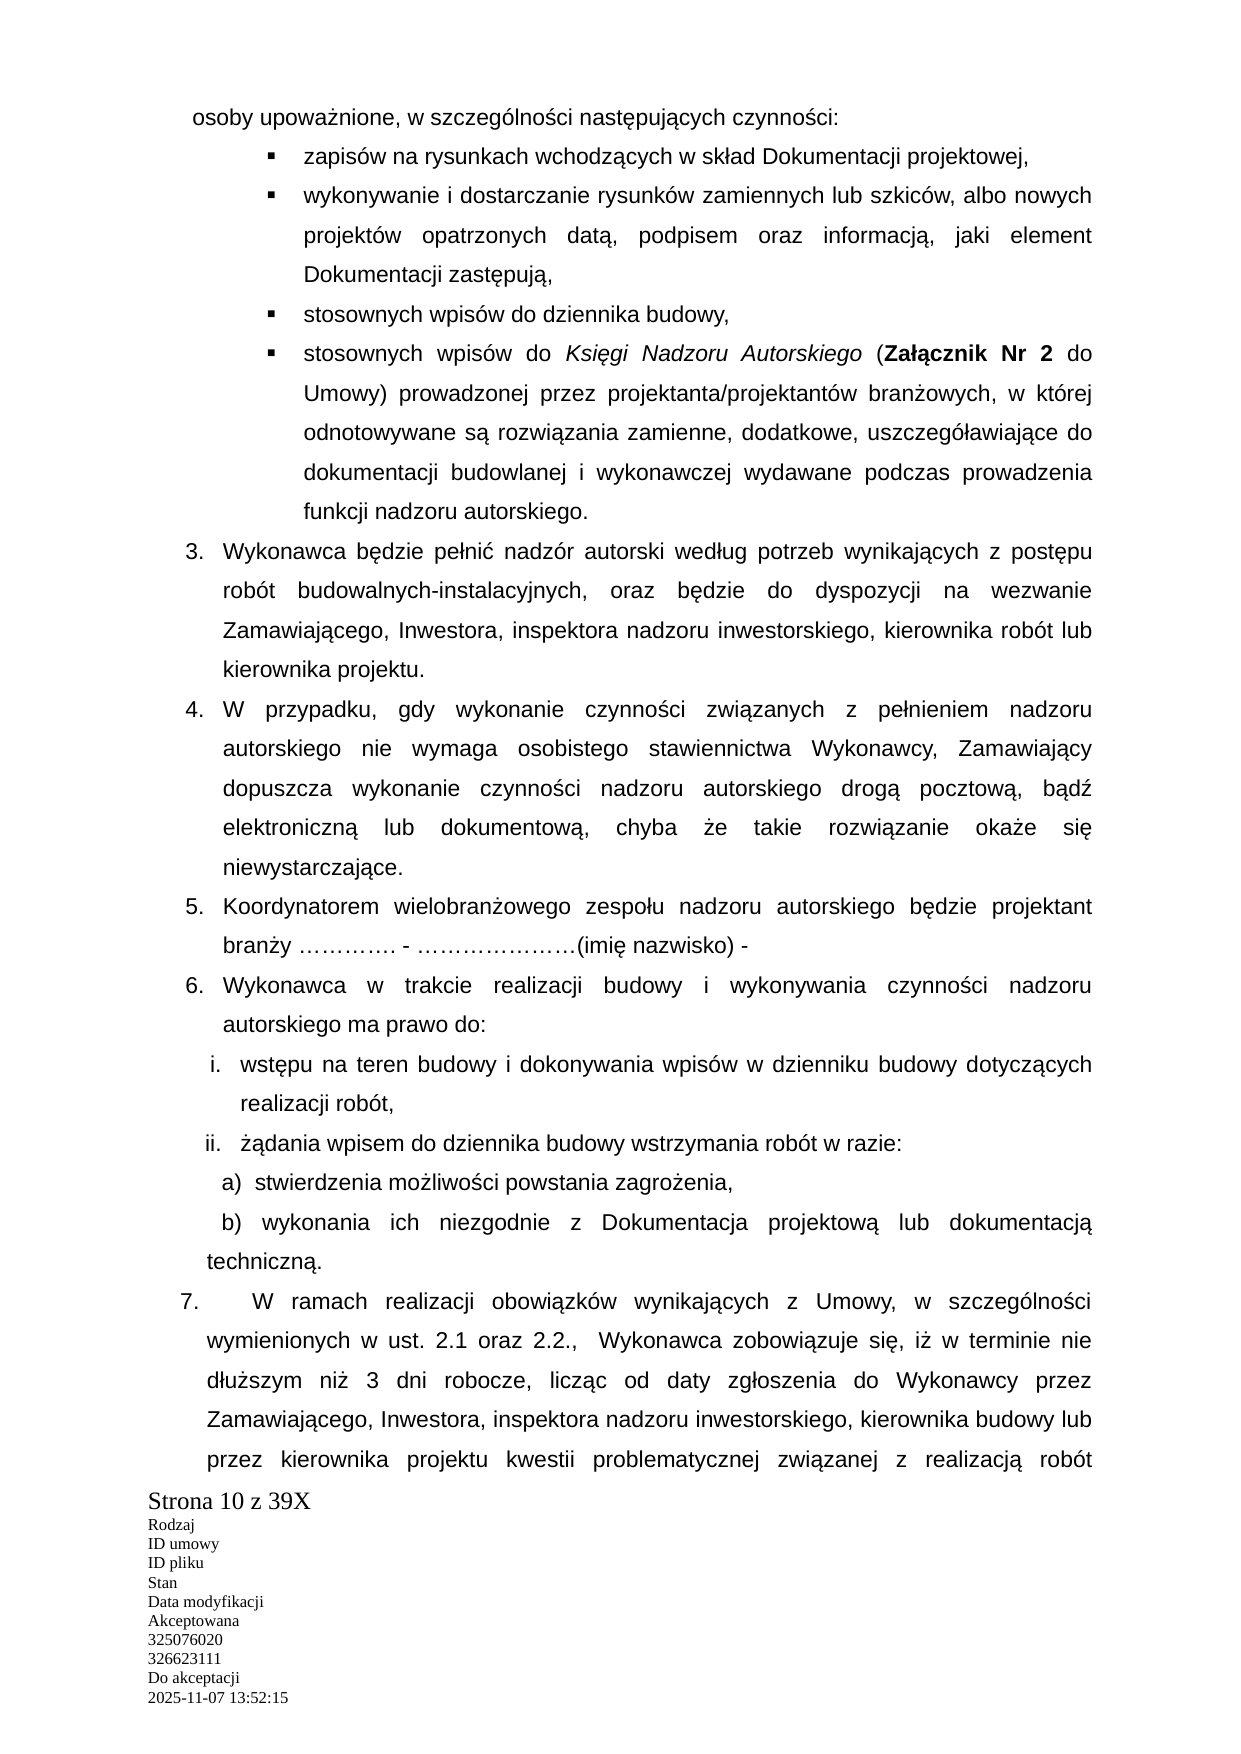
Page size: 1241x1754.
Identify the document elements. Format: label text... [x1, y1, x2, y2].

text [148, 103, 1093, 130]
text a) stwierdzenia możliwości powstania zagrożenia, [148, 1169, 1093, 1196]
list stosownych wpisów do dziennika budowy, [266, 301, 1093, 327]
list Wykonawca w trakcie realizacji budowy i wykonywania czynności nadzoru autorskiego ma prawo do: [185, 972, 1093, 1038]
list Wykonawca będzie pełnić nadzór autorski według potrzeb wynikających z postępu robót budowalnych-instalacyjnych, oraz będzie do dyspozycji na wezwanie Zamawiającego, Inwestora, inspektora nadzoru inwestorskiego, kierownika robót lub kierownika projektu. [185, 538, 1093, 682]
list Koordynatorem wielobranżowego zespołu nadzoru autorskiego będzie projektant branży …………. - …………………(imię nazwisko) - [185, 893, 1093, 959]
list wykonywanie i dostarczanie rysunków zamiennych lub szkiców, albo nowych projektów opatrzonych datą, podpisem oraz informacją, jaki element Dokumentacji zastępują, [266, 182, 1093, 288]
list W przypadku, gdy wykonanie czynności związanych z pełnieniem nadzoru autorskiego nie wymaga osobistego stawiennictwa Wykonawcy, Zamawiający dopuszcza wykonanie czynności nadzoru autorskiego drogą pocztową, bądź elektroniczną lub dokumentową, chyba że takie rozwiązanie okaże się niewystarczające. [185, 696, 1093, 880]
text b) wykonania ich niezgodnie z Dokumentacja projektową lub dokumentacją techniczną. [207, 1209, 1093, 1275]
list żądania wpisem do dziennika budowy wstrzymania robót w razie: [221, 1130, 1093, 1156]
list wstępu na teren budowy i dokonywania wpisów w dzienniku budowy dotyczących realizacji robót, [221, 1051, 1093, 1117]
list stosownych wpisów do Księgi Nadzoru Autorskiego (Załącznik Nr 2 do Umowy) prowadzonej przez projektanta/projektantów branżowych, w której odnotowywane są rozwiązania zamienne, dodatkowe, uszczegóławiające do dokumentacji budowlanej i wykonawczej wydawane podczas prowadzenia funkcji nadzoru autorskiego. [266, 340, 1093, 524]
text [162, 1288, 1093, 1472]
list zapisów na rysunkach wchodzących w skład Dokumentacji projektowej, [266, 143, 1093, 169]
